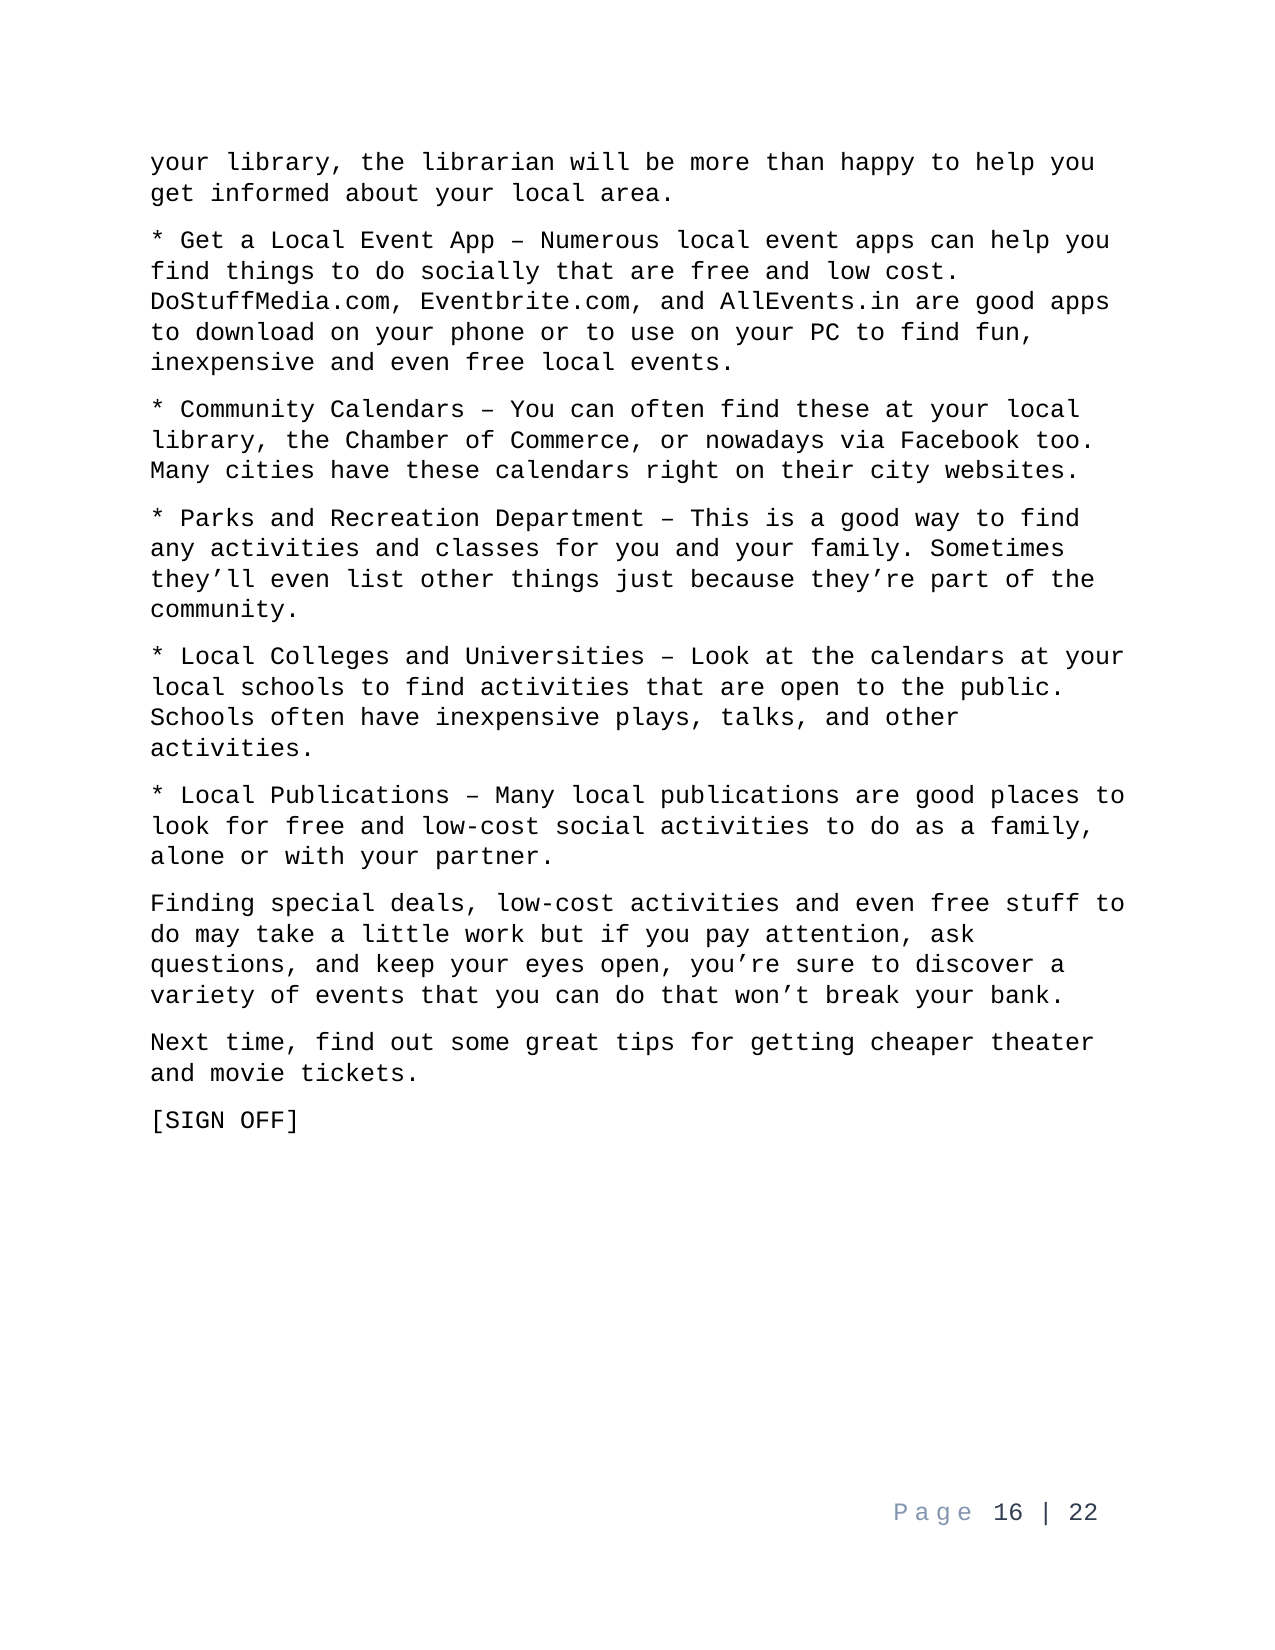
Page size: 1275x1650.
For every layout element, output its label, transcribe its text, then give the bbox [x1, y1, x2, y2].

text Finding special deals, low-cost activities and even free stuff to do may take a little work but if you pay attention, ask questions, and keep your eyes open, you’re sure to discover a variety of events that you can do that won’t break your bank. [150, 891, 1125, 1011]
text * Parks and Recreation Department – This is a good way to find any activities and classes for you and your family. Sometimes they’ll even list other things just because they’re part of the community. [150, 505, 1125, 625]
text * Local Colleges and Universities – Look at the calendars at your local schools to find activities that are open to the public. Schools often have inexpensive plays, talks, and other activities. [150, 644, 1125, 764]
text [SIGN OFF] [150, 1107, 1125, 1136]
text Next time, find out some great tips for getting cheaper theater and movie tickets. [150, 1030, 1125, 1088]
text * Community Calendars – You can often find these at your local library, the Chamber of Commerce, or nowadays via Facebook too. Many cities have these calendars right on their city websites. [150, 397, 1125, 486]
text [150, 150, 1125, 209]
text * Get a Local Event App – Numerous local event apps can help you find things to do socially that are free and low cost. DoStuffMedia.com, Eventbrite.com, and AllEvents.in are good apps to download on your phone or to use on your PC to find fun, inexpensive and even free local events. [150, 228, 1125, 378]
text * Local Publications – Many local publications are good places to look for free and low-cost social activities to do as a family, alone or with your partner. [150, 783, 1125, 872]
